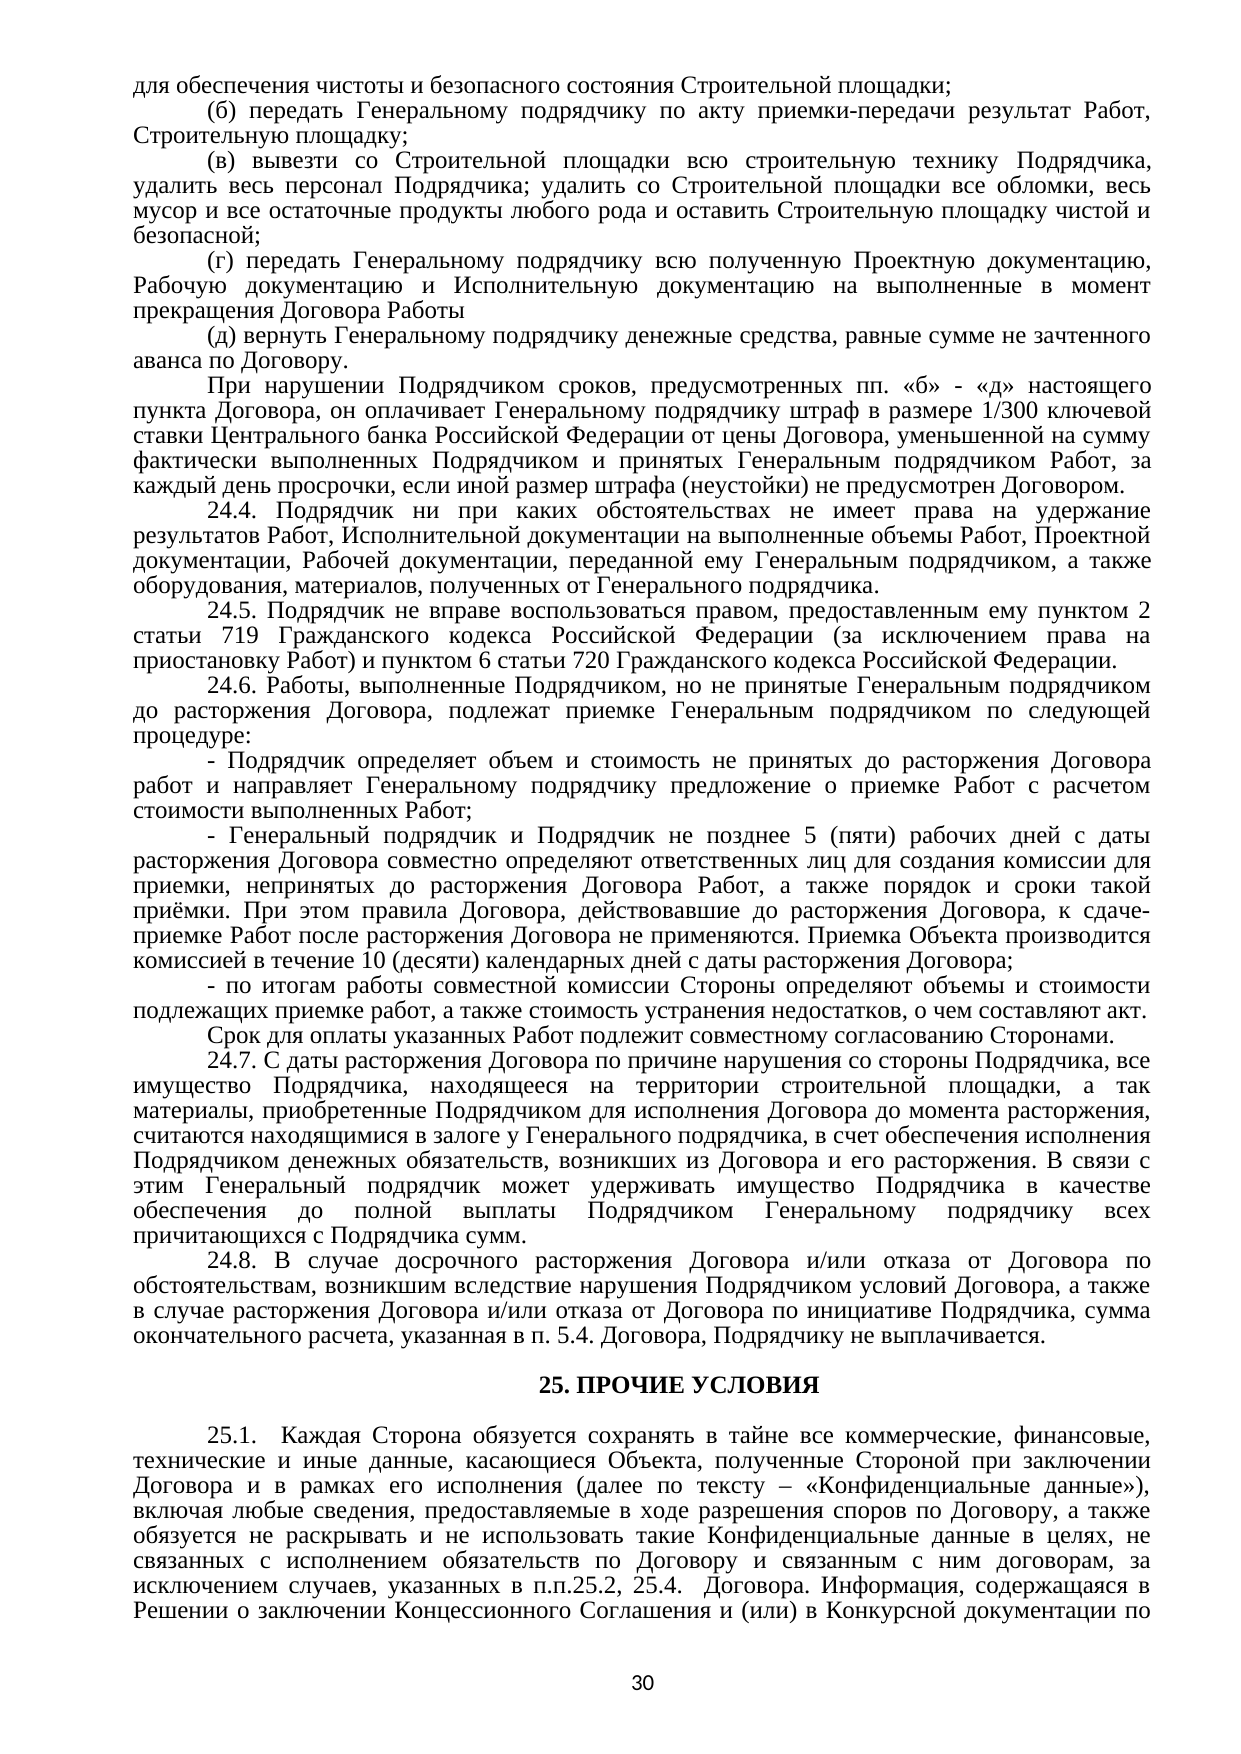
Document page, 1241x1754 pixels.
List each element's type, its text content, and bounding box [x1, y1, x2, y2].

list (б) передать Генеральному подрядчику по акту приемки-передачи результат Работ, Строительную площадку; [133, 99, 1152, 149]
list (д) вернуть Генеральному подрядчику денежные средства, равные сумме не зачтенного аванса по Договору. [133, 324, 1152, 374]
text 24.7. С даты расторжения Договора по причине нарушения со стороны Подрядчика, все имущество Подрядчика, находящееся на территории строительной площадки, а так материалы, приобретенные Подрядчиком для исполнения Договора до момента расторжения, считаются находящимися в залоге у Генерального подрядчика, в счет обеспечения исполнения Подрядчиком денежных обязательств, возникших из Договора и его расторжения. В связи с этим Генеральный подрядчик может удерживать имущество Подрядчика в качестве обеспечения до полной выплаты Подрядчиком Генеральному подрядчику всех причитающихся с Подрядчика сумм. [133, 1049, 1152, 1249]
text Срок для оплаты указанных Работ подлежит совместному согласованию Сторонами. [133, 1024, 1152, 1049]
list (г) передать Генеральному подрядчику всю полученную Проектную документацию, Рабочую документацию и Исполнительную документацию на выполненные в момент прекращения Договора Работы [133, 249, 1152, 324]
text - Генеральный подрядчик и Подрядчик не позднее 5 (пяти) рабочих дней с даты расторжения Договора совместно определяют ответственных лиц для создания комиссии для приемки, непринятых до расторжения Договора Работ, а также порядок и сроки такой приёмки. При этом правила Договора, действовавшие до расторжения Договора, к сдаче-приемке Работ после расторжения Договора не применяются. Приемка Объекта производится комиссией в течение 10 (десяти) календарных дней с даты расторжения Договора; [133, 824, 1152, 974]
text - Подрядчик определяет объем и стоимость не принятых до расторжения Договора работ и направляет Генеральному подрядчику предложение о приемке Работ с расчетом стоимости выполненных Работ; [133, 749, 1152, 824]
list (в) вывезти со Строительной площадки всю строительную технику Подрядчика, удалить весь персонал Подрядчика; удалить со Строительной площадки все обломки, весь мусор и все остаточные продукты любого рода и оставить Строительную площадку чистой и безопасной; [133, 149, 1152, 249]
list При нарушении Подрядчиком сроков, предусмотренных пп. «б» - «д» настоящего пункта Договора, он оплачивает Генеральному подрядчику штраф в размере 1/300 ключевой ставки Центрального банка Российской Федерации от цены Договора, уменьшенной на сумму фактически выполненных Подрядчиком и принятых Генеральным подрядчиком Работ, за каждый день просрочки, если иной размер штрафа (неустойки) не предусмотрен Договором. [133, 374, 1152, 499]
list 24.5. Подрядчик не вправе воспользоваться правом, предоставленным ему пунктом 2 статьи 719 Гражданского кодекса Российской Федерации (за исключением права на приостановку Работ) и пунктом 6 статьи 720 Гражданского кодекса Российской Федерации. [133, 599, 1152, 674]
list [133, 74, 1152, 99]
text 24.8. В случае досрочного расторжения Договора и/или отказа от Договора по обстоятельствам, возникшим вследствие нарушения Подрядчиком условий Договора, а также в случае расторжения Договора и/или отказа от Договора по инициативе Подрядчика, сумма окончательного расчета, указанная в п. 5.4. Договора, Подрядчику не выплачивается. [133, 1249, 1152, 1349]
text - по итогам работы совместной комиссии Стороны определяют объемы и стоимости подлежащих приемке работ, а также стоимость устранения недостатков, о чем составляют акт. [133, 974, 1152, 1024]
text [133, 1424, 1152, 1624]
list 24.4. Подрядчик ни при каких обстоятельствах не имеет права на удержание результатов Работ, Исполнительной документации на выполненные объемы Работ, Проектной документации, Рабочей документации, переданной ему Генеральным подрядчиком, а также оборудования, материалов, полученных от Генерального подрядчика. [133, 499, 1152, 599]
text 24.6. Работы, выполненные Подрядчиком, но не принятые Генеральным подрядчиком до расторжения Договора, подлежат приемке Генеральным подрядчиком по следующей процедуре: [133, 674, 1152, 749]
text 25. ПРОЧИЕ УСЛОВИЯ [133, 1374, 1152, 1399]
